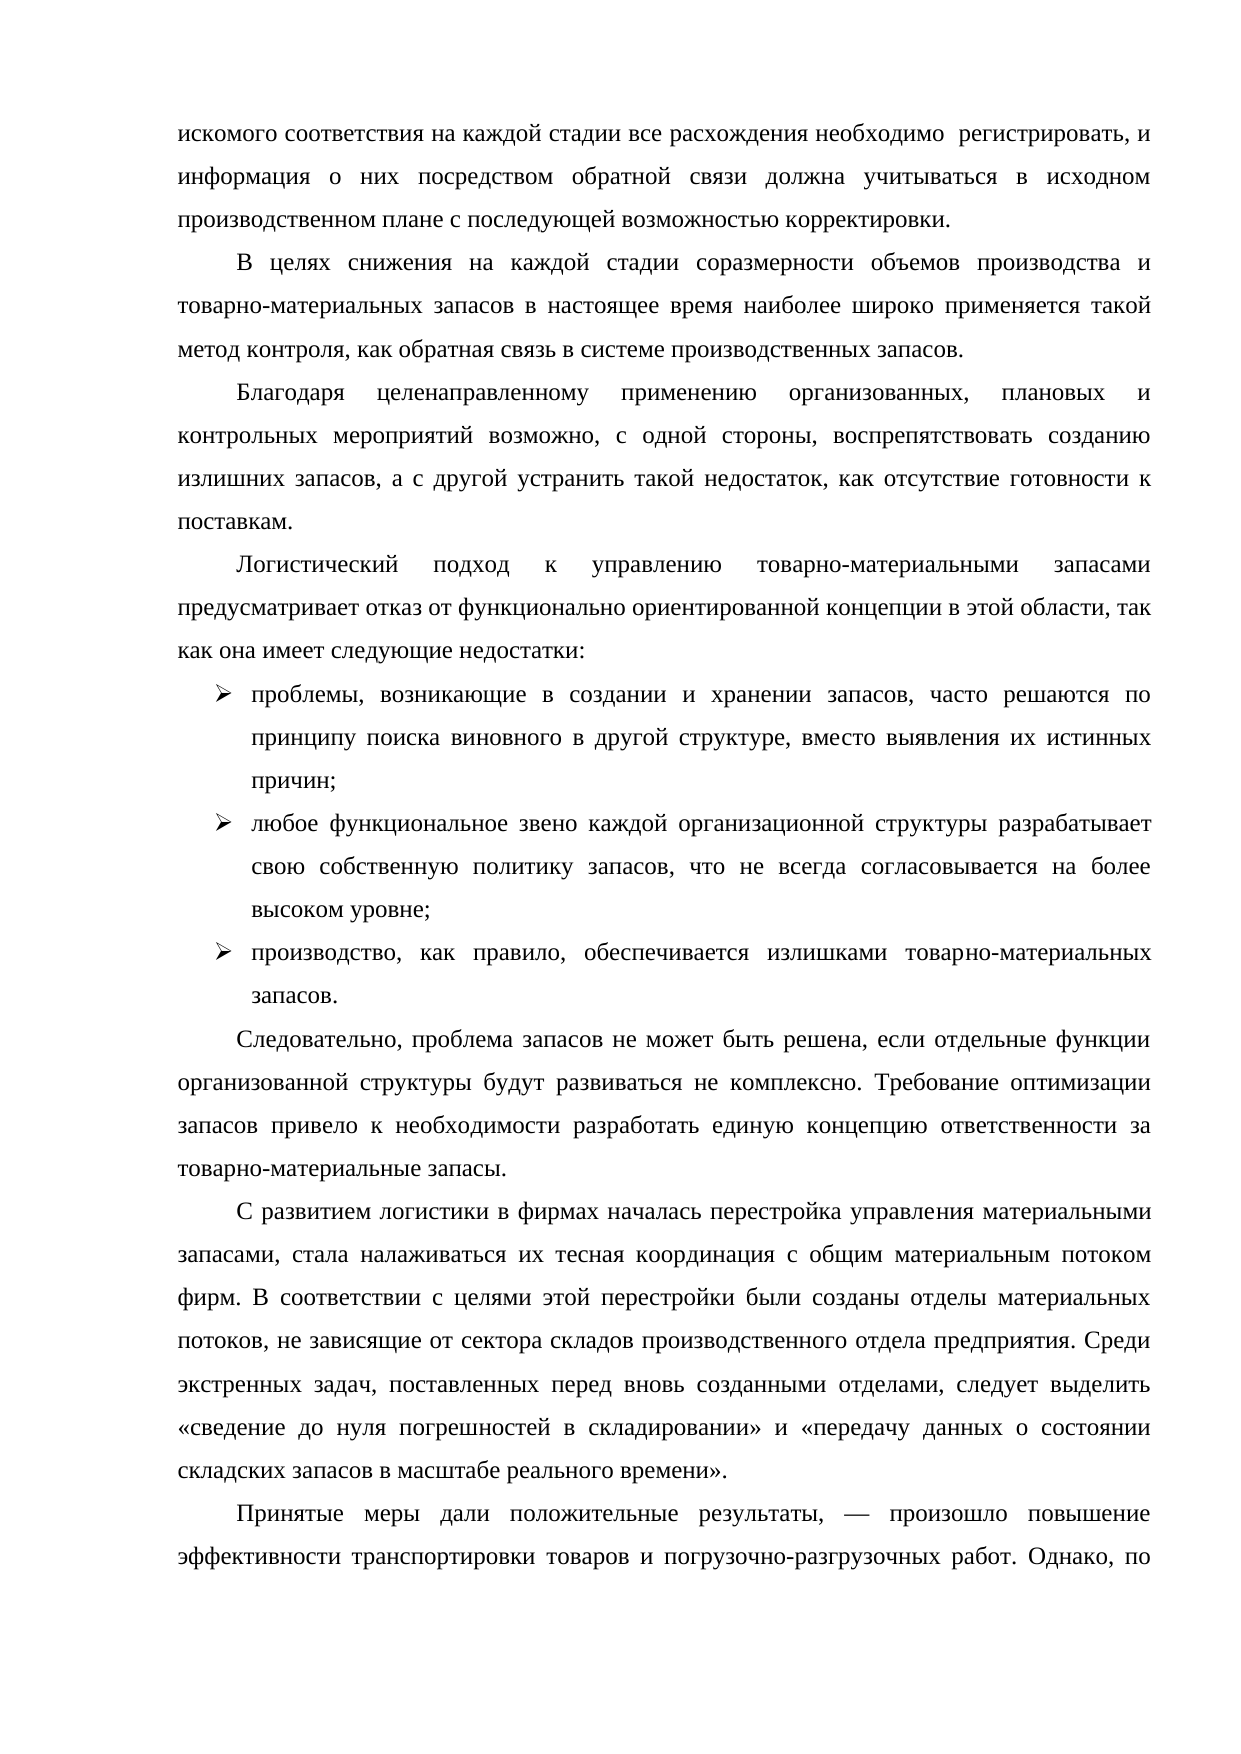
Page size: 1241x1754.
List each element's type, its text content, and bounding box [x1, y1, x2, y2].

text В целях снижения на каждой стадии соразмерности объемов производства и товарно-материальных запасов в настоящее время наиболее широко применяется такой метод контроля, как обратная связь в системе производственных запасов. [177, 247, 1152, 362]
list любое функциональное звено каждой организационной структуры разрабатывает свою собственную политику запасов, что не всегда согласовывается на более высоком уровне; [213, 808, 1152, 923]
text Благодаря целенаправленному применению организованных, плановых и контрольных мероприятий возможно, с одной стороны, воспрепятствовать созданию излишних запасов, а с другой устранить такой недостаток, как отсутствие готовности к поставкам. [177, 377, 1152, 535]
list проблемы, возникающие в создании и хранении запасов, часто решаются по принципу поиска виновного в другой структуре, вместо выявления их истинных причин; [213, 679, 1152, 794]
list производство, как правило, обеспечивается излишками товарно-материальных запасов. [213, 937, 1152, 1009]
text Следовательно, проблема запасов не может быть решена, если отдельные функции организованной структуры будут развиваться не комплексно. Требование оптимизации запасов привело к необходимости разработать единую концепцию ответственности за товарно-материальные запасы. [177, 1024, 1152, 1182]
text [177, 118, 1152, 233]
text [177, 1498, 1152, 1570]
text С развитием логистики в фирмах началась перестройка управления материальными запасами, стала налаживаться их тесная координация с общим материальным потоком фирм. В соответствии с целями этой перестройки были созданы отделы материальных потоков, не зависящие от сектора складов производственного отдела предприятия. Среди экстренных задач, поставленных перед вновь созданными отделами, следует выделить «сведение до нуля погрешностей в складировании» и «передачу данных о состоянии складских запасов в масштабе реального времени». [177, 1196, 1152, 1484]
text Логистический подход к управлению товарно-материальными запасами предусматривает отказ от функционально ориентированной концепции в этой области, так как она имеет следующие недостатки: [177, 549, 1152, 664]
